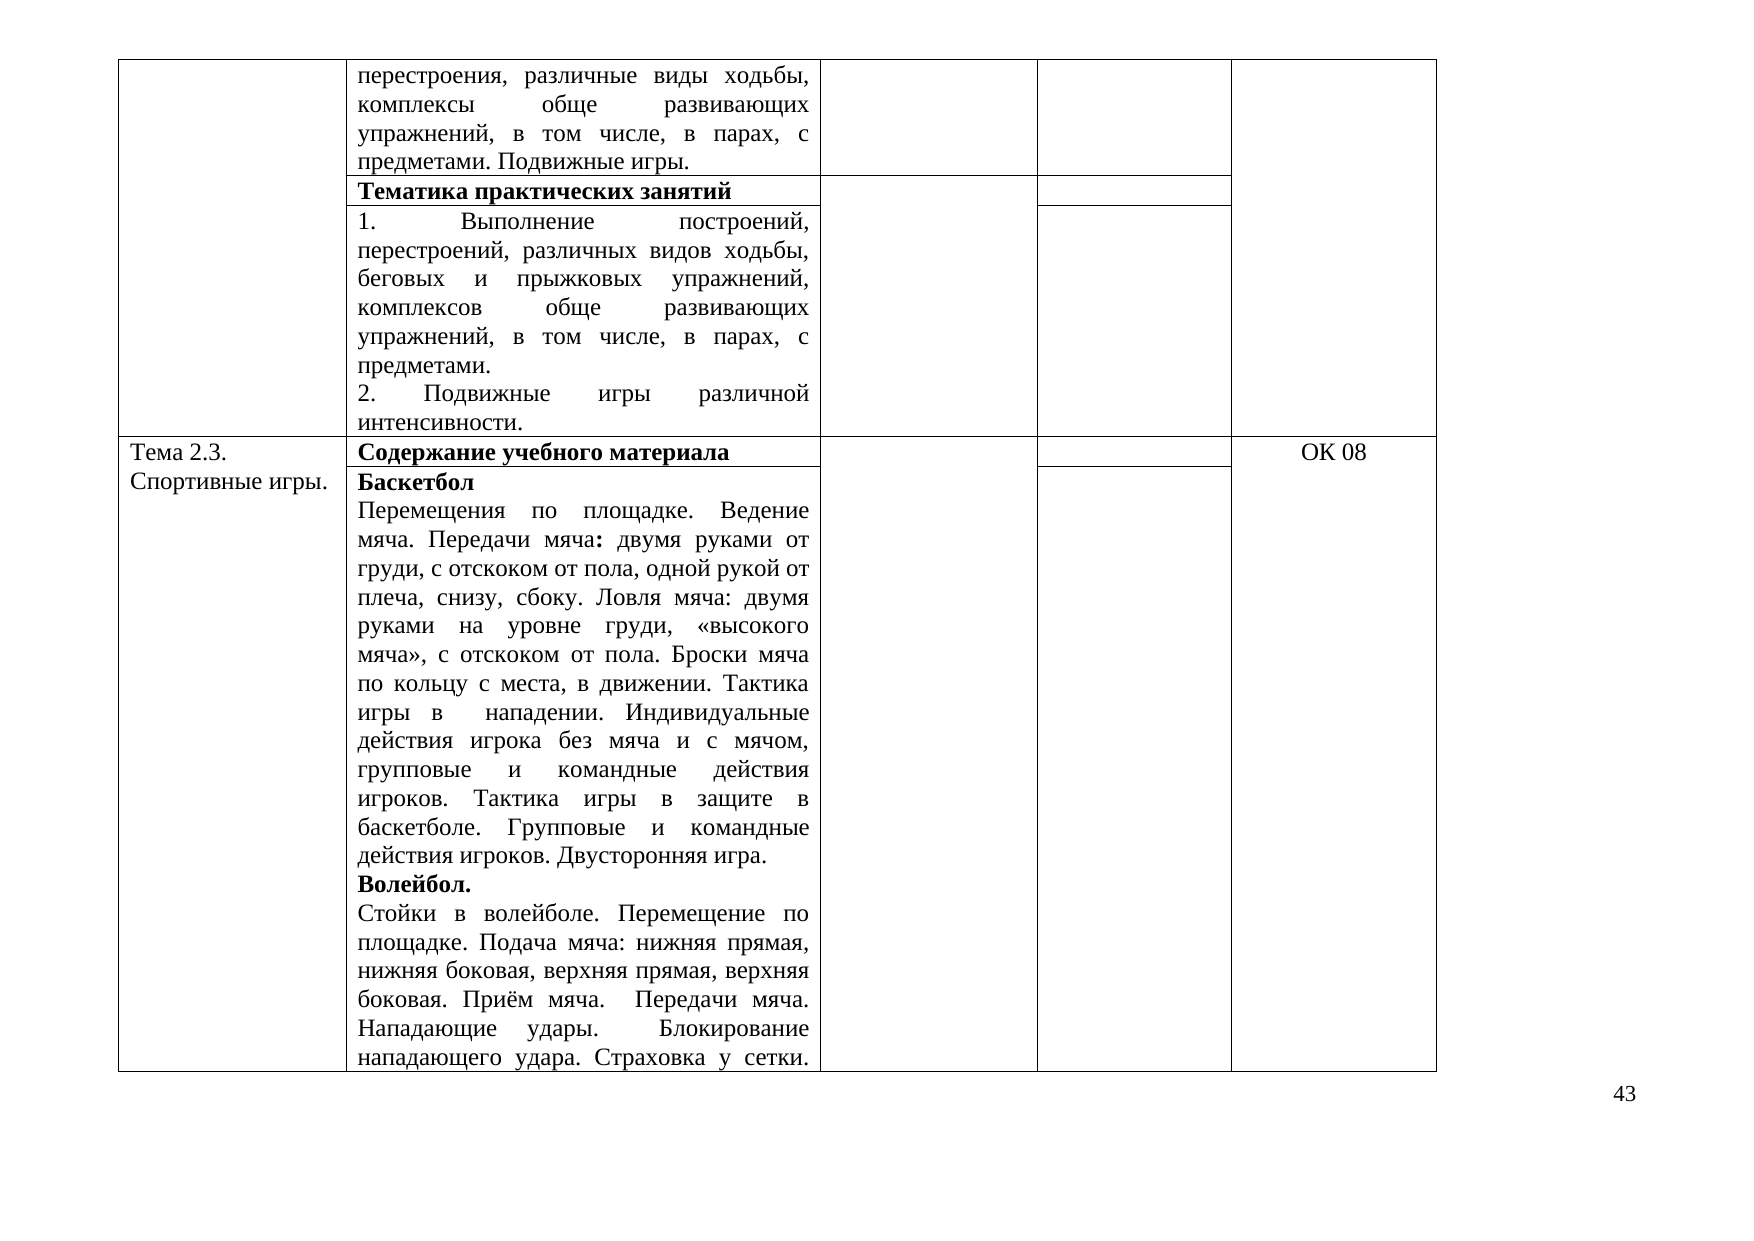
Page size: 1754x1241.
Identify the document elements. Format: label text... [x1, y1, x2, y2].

table_cell [1038, 206, 1231, 436]
table_cell Тема 2.3. Спортивные игры. [119, 437, 346, 1071]
table_cell 1. Выполнение построений, перестроений, различных видов ходьбы, беговых и прыжковых упражнений, комплексов обще развивающих упражнений, в том числе, в парах, с предметами. 2. Подвижные игры различной интенсивности. [347, 206, 820, 436]
table_cell [821, 437, 1037, 1071]
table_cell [347, 60, 820, 175]
table_cell [1038, 467, 1231, 1071]
table_cell [1038, 176, 1231, 205]
table_cell [1038, 60, 1231, 175]
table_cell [347, 467, 820, 1071]
table_cell [821, 176, 1037, 436]
table_cell ОК 08 [1232, 437, 1436, 1071]
table_cell Содержание учебного материала [347, 437, 820, 466]
table_cell [1038, 437, 1231, 466]
table_cell Тематика практических занятий [347, 176, 820, 205]
